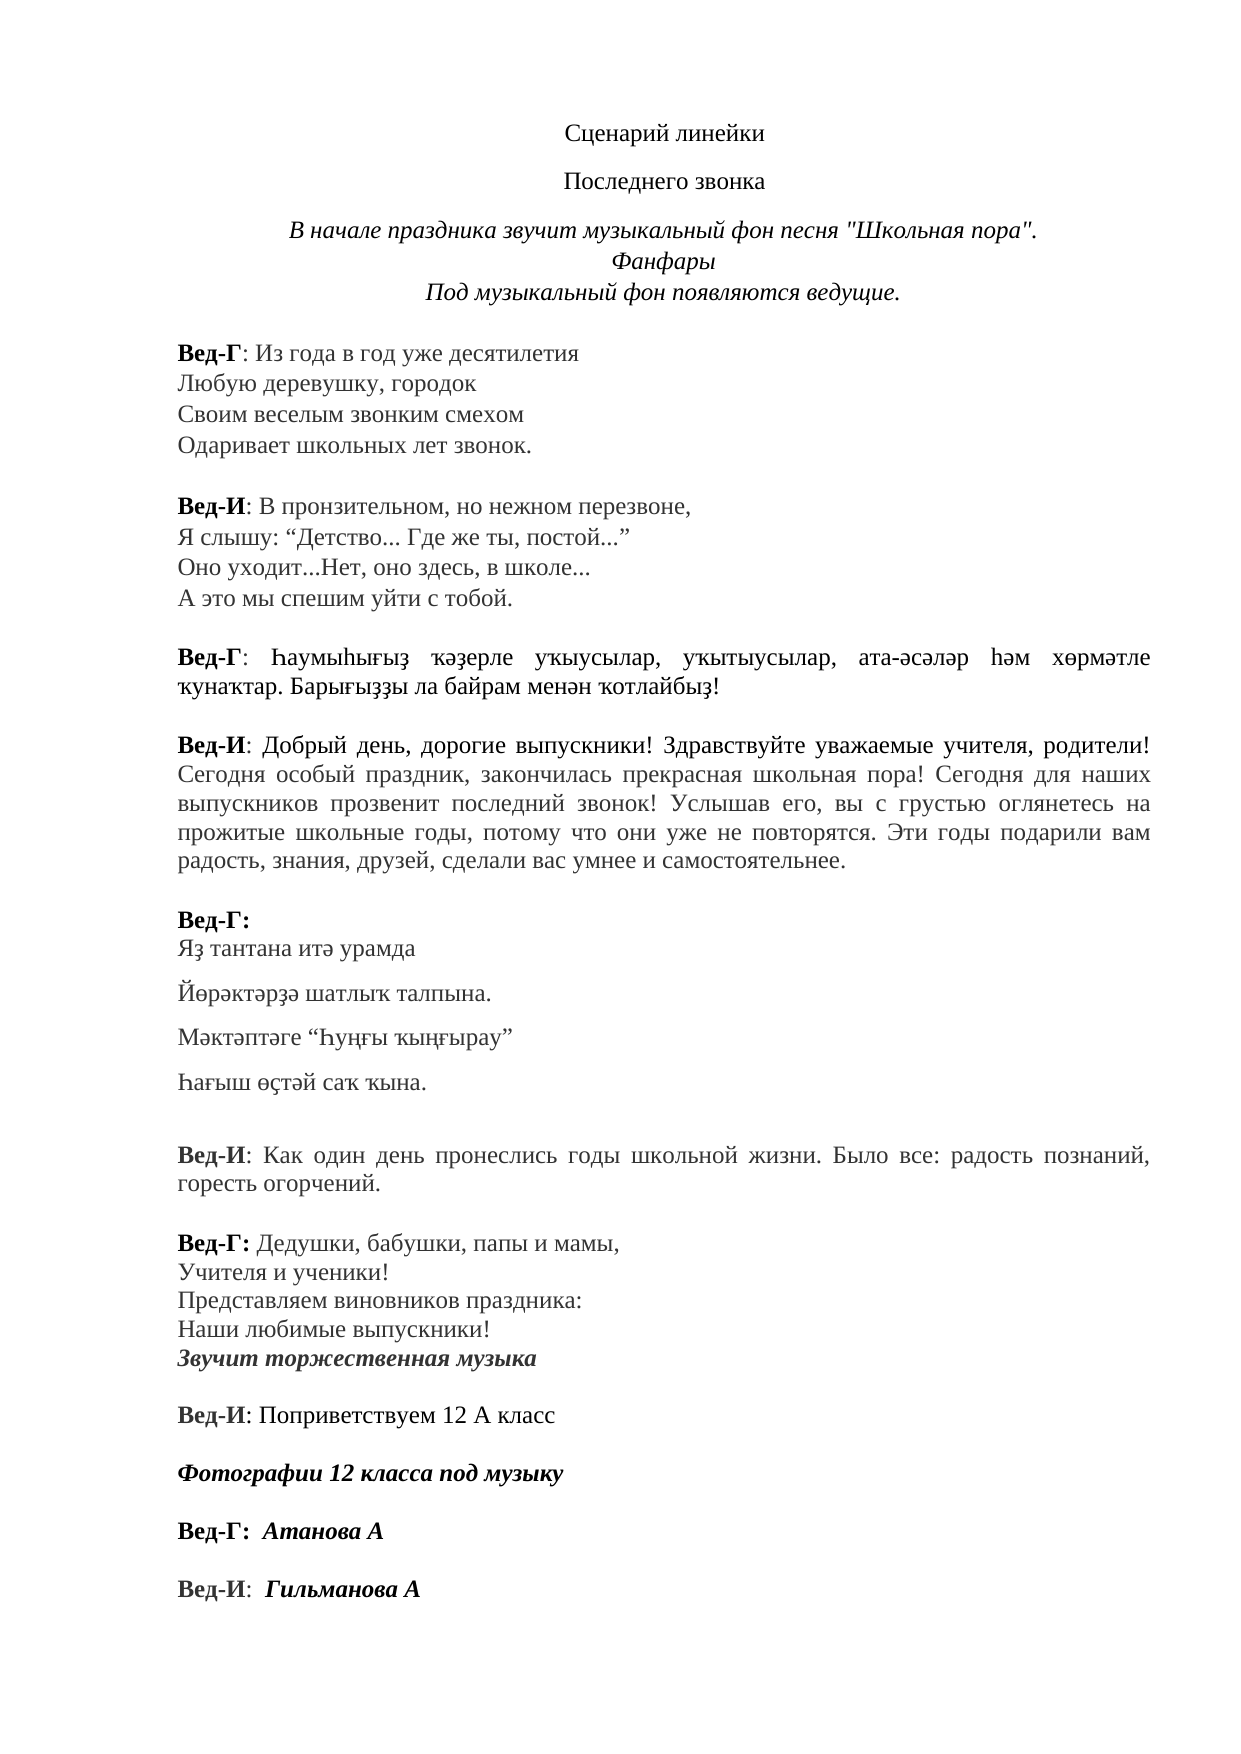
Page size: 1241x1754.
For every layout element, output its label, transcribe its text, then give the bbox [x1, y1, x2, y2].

text Фотографии 12 класса под музыку [177, 1458, 1152, 1487]
text Вед-Г: [177, 903, 1152, 933]
text Своим веселым звонким смехом [177, 397, 1152, 428]
text Вед-И: Гильманова А [177, 1574, 1152, 1602]
text Вед-Г: Һаумыһығыҙ ҡәҙерле уҡыусылар, уҡытыусылар, ата-әсәләр һәм хөрмәтле ҡунаҡтар. Барығыҙҙы ла байрам менән ҡотлайбыҙ! [177, 642, 1152, 700]
text Под музыкальный фон появляются ведущие. [177, 275, 1152, 305]
text Фанфары [177, 244, 1152, 275]
text Любую деревушку, городок [177, 367, 1152, 397]
text Һағыш өҫтәй саҡ ҡына. [177, 1067, 1152, 1095]
text Вед-И: Добрый день, дорогие выпускники! Здравствуйте уважаемые учителя, родители! Сегодня особый праздник, закончилась прекрасная школьная пора! Сегодня для наших выпускников прозвенит последний звонок! Услышав его, вы с грустью оглянетесь на прожитые школьные годы, потому что они уже не повторятся. Эти годы подарили вам радость, знания, друзей, сделали вас умнее и самостоятельнее. [177, 730, 1152, 874]
text Вед-И: Как один день пронеслись годы школьной жизни. Было все: радость познаний, горесть огорчений. [177, 1140, 1152, 1197]
text Мәктәптәге “Һуңғы ҡыңғырау” [177, 1022, 1152, 1051]
text Сценарий линейки [177, 118, 1152, 147]
text Я слышу: “Детство... Где же ты, постой...” [177, 520, 1152, 550]
text Вед-Г: Дедушки, бабушки, папы и мамы, Учителя и ученики! Представляем виновников праздника: Наши любимые выпускники! [177, 1228, 1152, 1343]
text Вед-И: В пронзительном, но нежном перезвоне, [177, 489, 1152, 520]
text Вед-И: Поприветствуем 12 А класс [177, 1400, 1152, 1429]
text Вед-Г: Из года в год уже десятилетия [177, 336, 1152, 367]
text Яҙ тантана итә урамда [177, 933, 1152, 962]
text Йөрәктәрҙә шатлыҡ талпына. [177, 978, 1152, 1007]
text Вед-Г: Атанова А [177, 1516, 1152, 1544]
text Звучит торжественная музыка [177, 1343, 1152, 1372]
text В начале праздника звучит музыкальный фон песня "Школьная пора". [177, 213, 1152, 244]
text А это мы спешим уйти с тобой. [177, 581, 1152, 612]
text Одаривает школьных лет звонок. [177, 428, 1152, 458]
text Оно уходит...Нет, оно здесь, в школе... [177, 550, 1152, 581]
text Последнего звонка [177, 166, 1152, 194]
